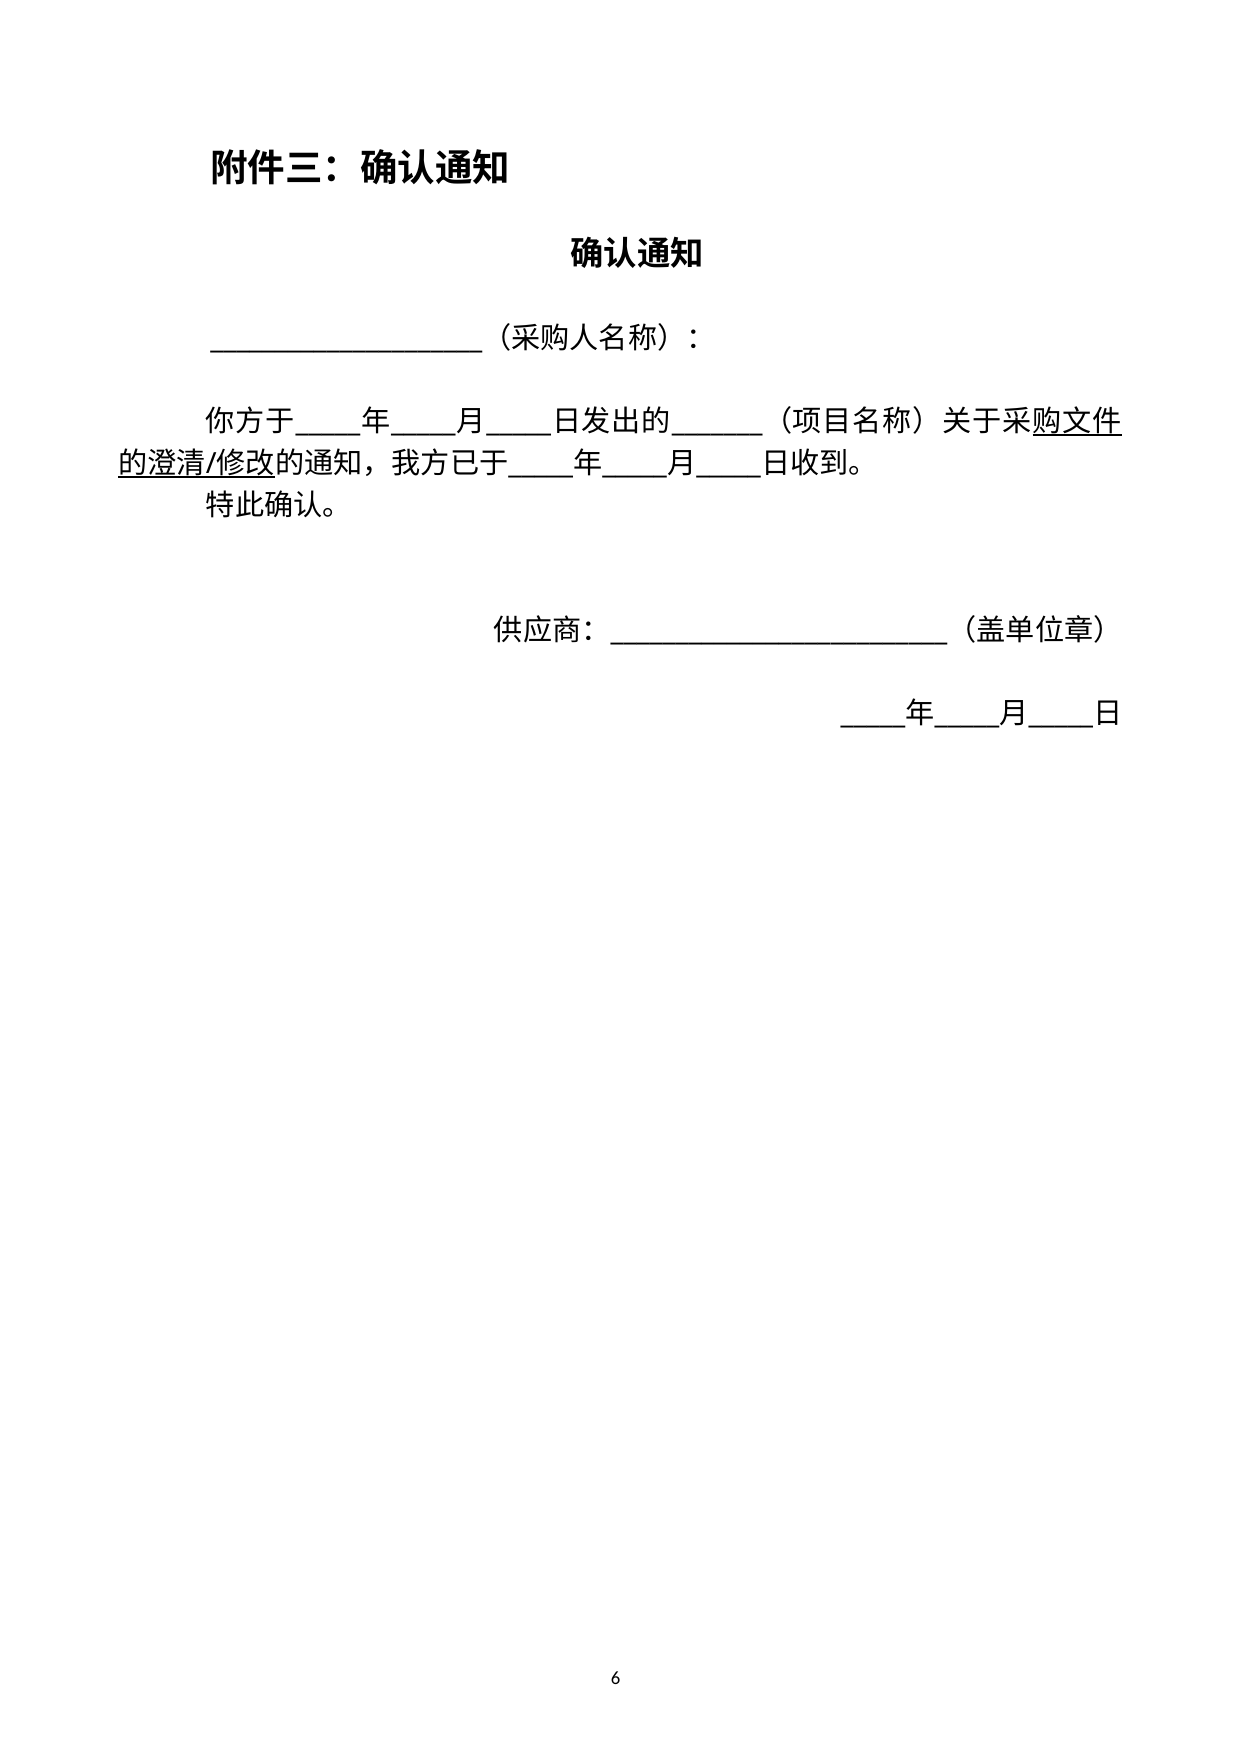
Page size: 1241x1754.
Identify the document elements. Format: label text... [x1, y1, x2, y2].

text 附件三：确认通知 [118, 148, 1122, 190]
text _____年_____月_____日 [118, 690, 1122, 732]
text 确认通知 [118, 232, 1122, 273]
text 你方于_____年_____月_____日发出的_______（项目名称）关于采购文件的澄清/修改的通知，我方已于_____年_____月_____日收到。 [118, 398, 1122, 482]
text _____________________（采购人名称）： [118, 315, 1122, 357]
text 特此确认。 [118, 482, 1122, 523]
text 供应商：__________________________（盖单位章） [118, 607, 1122, 648]
